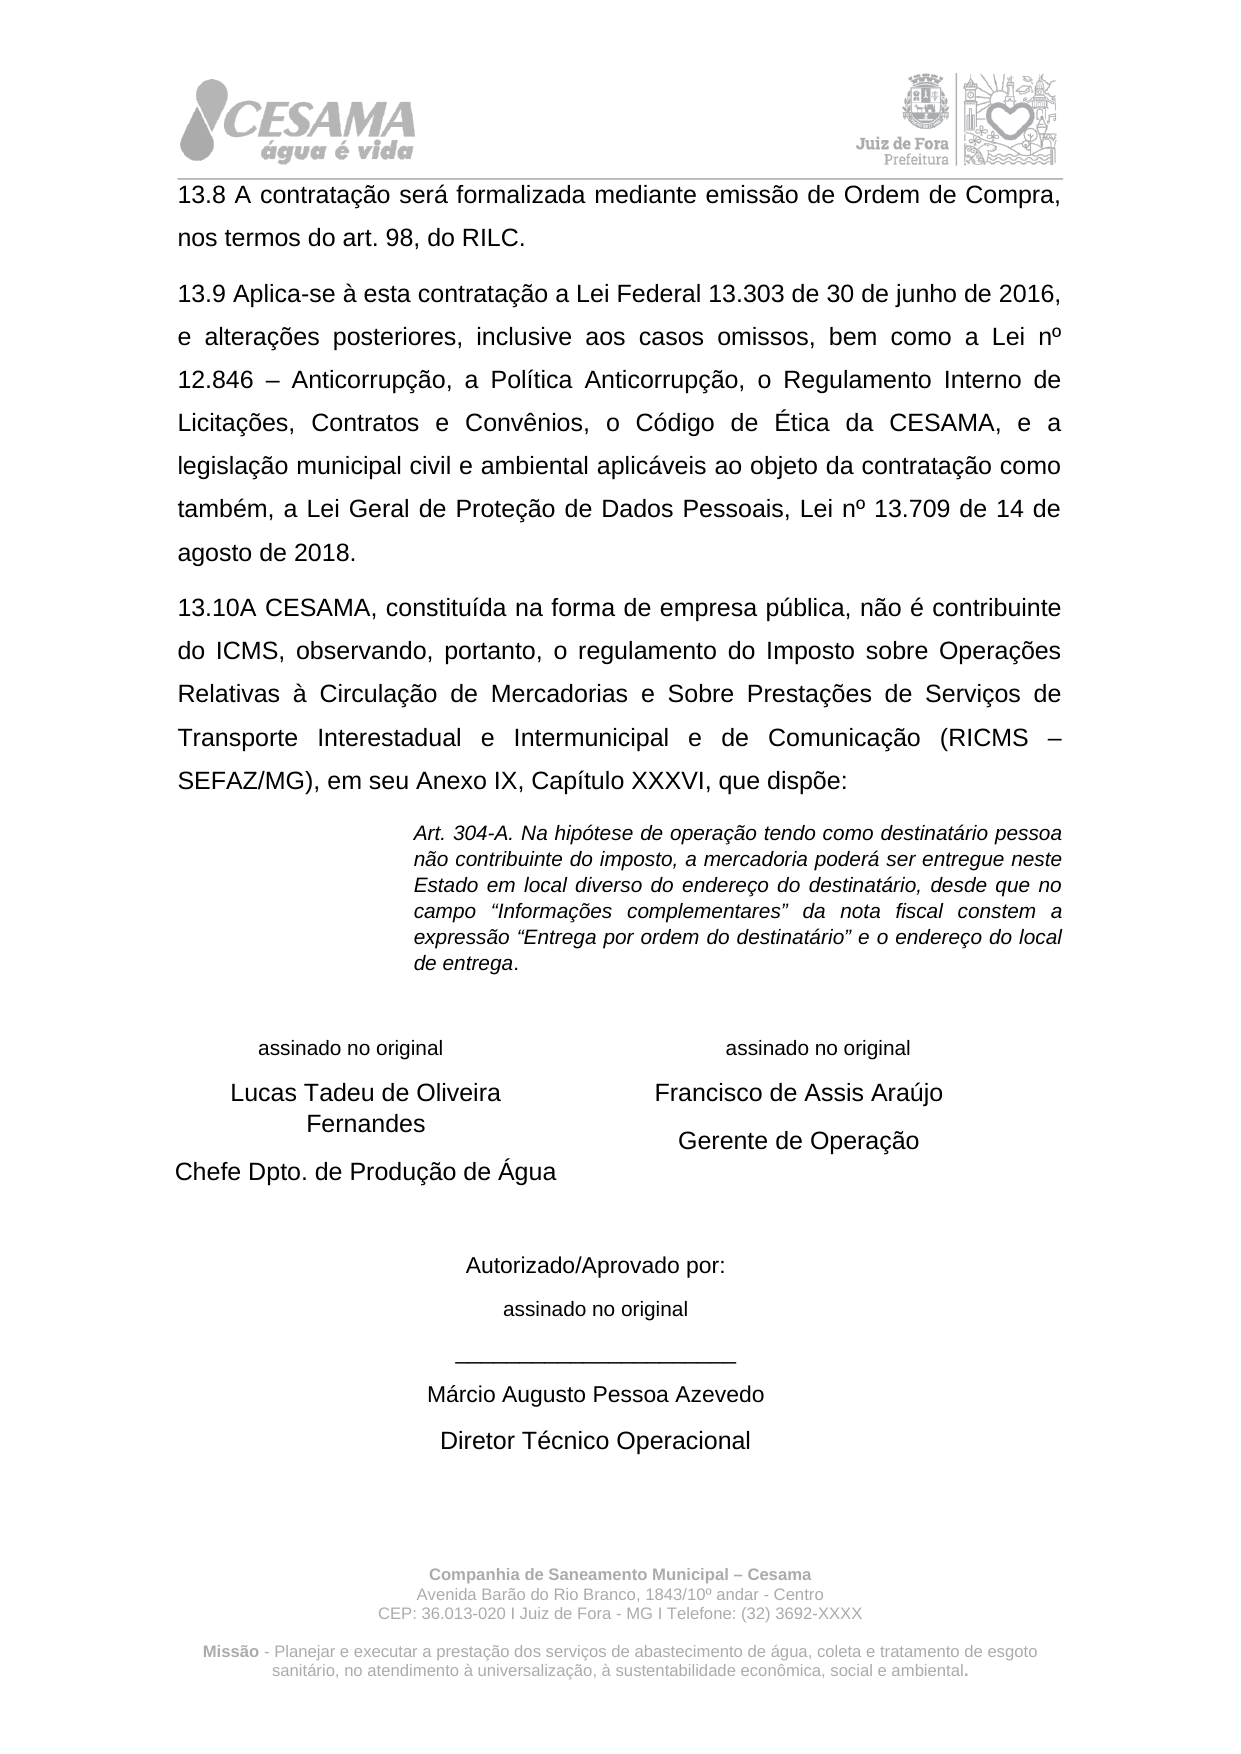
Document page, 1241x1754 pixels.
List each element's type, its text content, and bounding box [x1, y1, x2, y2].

text 13.9 Aplica-se à esta contratação a Lei Federal 13.303 de 30 de junho de 2016, e alterações posteriores, inclusive aos casos omissos, bem como a Lei nº 12.846 – Anticorrupção, a Política Anticorrupção, o Regulamento Interno de Licitações, Contratos e Convênios, o Código de Ética da CESAMA, e a legislação municipal civil e ambiental aplicáveis ao objeto da contratação como também, a Lei Geral de Proteção de Dados Pessoais, Lei nº 13.709 de 14 de agosto de 2018. [177, 279, 1063, 566]
text 13.8 A contratação será formalizada mediante emissão de Ordem de Compra, nos termos do art. 98, do RILC. [177, 180, 1063, 252]
text assinado no original assinado no original [177, 1035, 1063, 1059]
table_header Lucas Tadeu de Oliveira Fernandes Chefe Dpto. de Produção de Água [163, 1078, 569, 1252]
table_cell Autorizado/Aprovado por: assinado no original ______________________ Márcio Augusto Pessoa Azevedo Diretor Técnico Operacional [163, 1252, 1029, 1490]
text Art. 304-A. Na hipótese de operação tendo como destinatário pessoa não contribuinte do imposto, a mercadoria poderá ser entregue neste Estado em local diverso do endereço do destinatário, desde que no campo “Informações complementares” da nota fiscal constem a expressão “Entrega por ordem do destinatário” e o endereço do local de entrega. [413, 821, 1063, 974]
table_header Francisco de Assis Araújo Gerente de Operação [569, 1078, 1029, 1252]
picture [177, 73, 1064, 180]
text 13.10A CESAMA, constituída na forma de empresa pública, não é contribuinte do ICMS, observando, portanto, o regulamento do Imposto sobre Operações Relativas à Circulação de Mercadorias e Sobre Prestações de Serviços de Transporte Interestadual e Intermunicipal e de Comunicação (RICMS – SEFAZ/MG), em seu Anexo IX, Capítulo XXXVI, que dispõe: [177, 593, 1063, 794]
